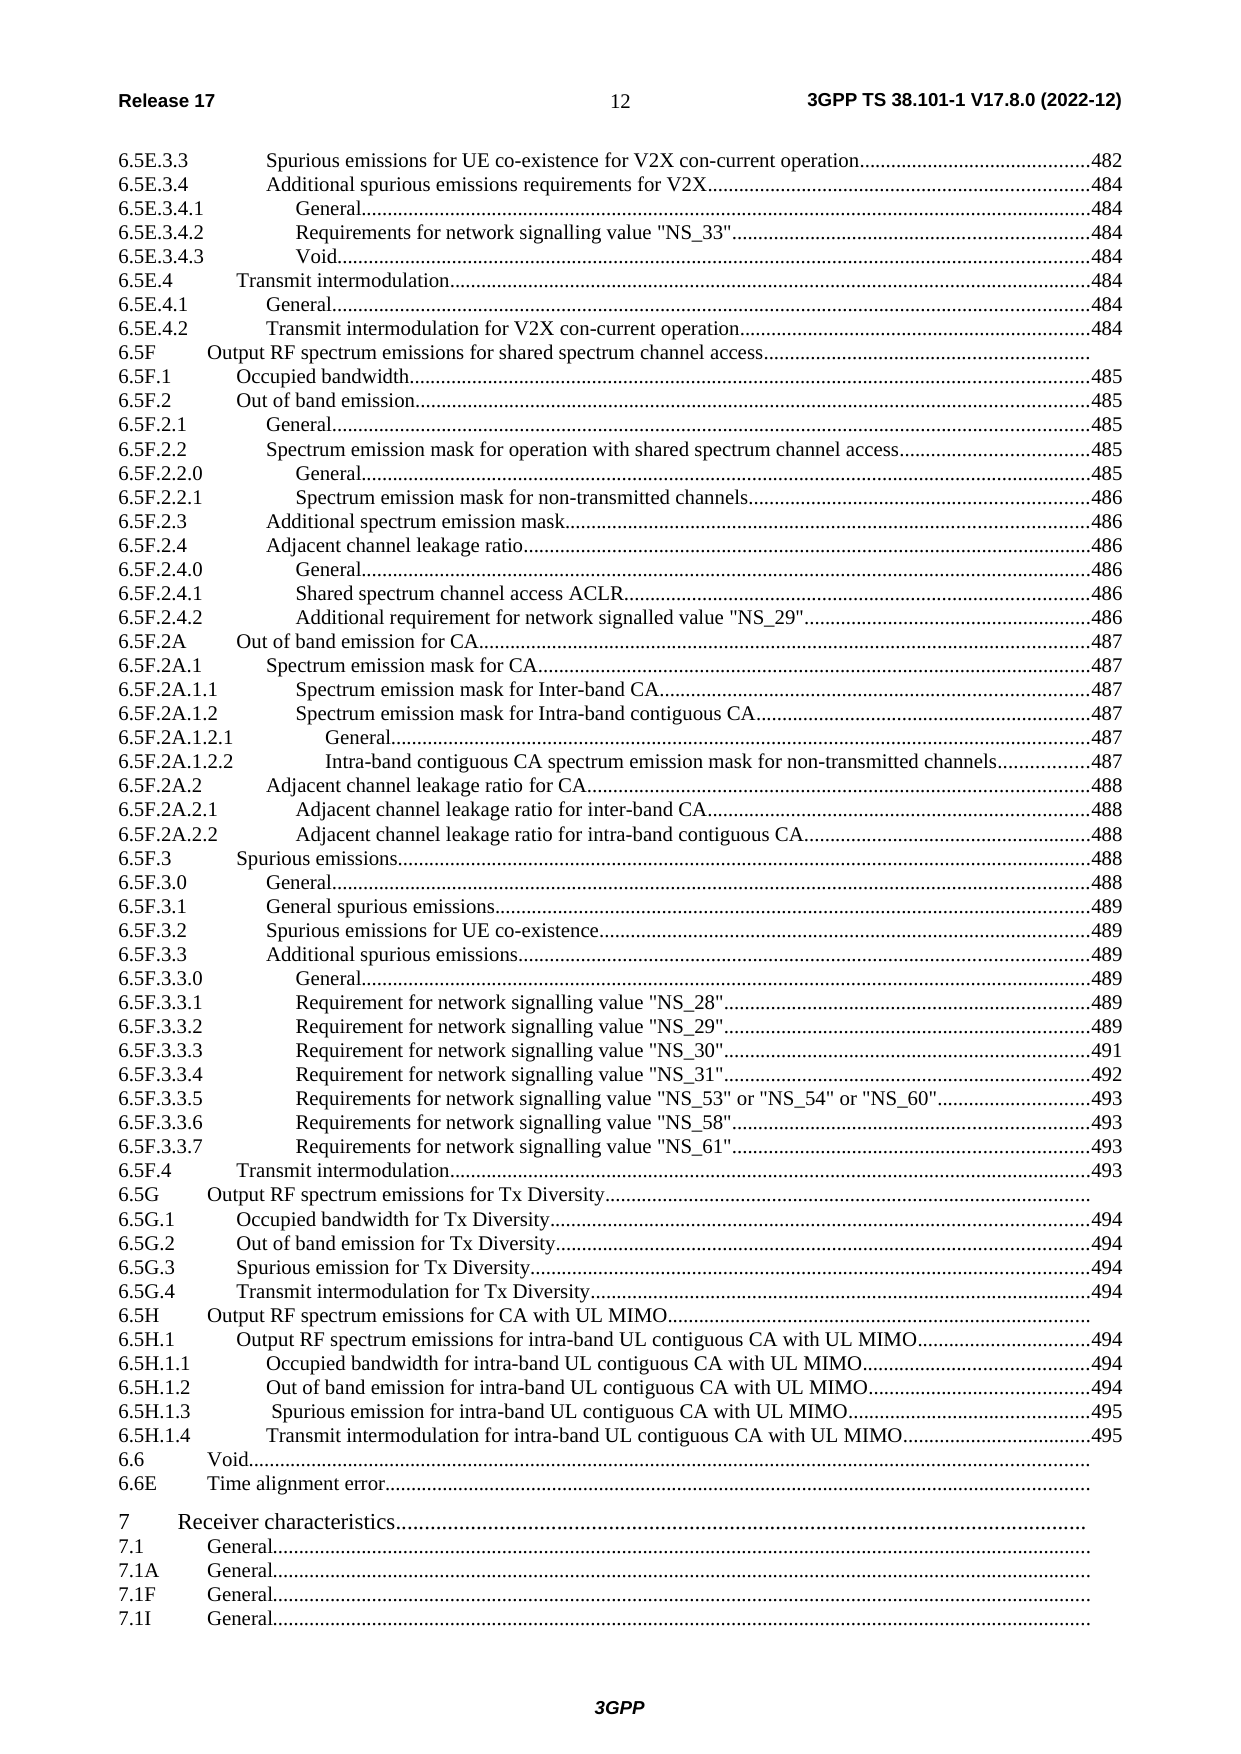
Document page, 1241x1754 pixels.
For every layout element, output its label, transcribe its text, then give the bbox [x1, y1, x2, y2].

text 6.5F.2A.1.2 Spectrum emission mask for Intra-band contiguous CA 487 [118, 701, 1122, 725]
text 6.5F.4 Transmit intermodulation 493 [118, 1158, 1122, 1182]
text 7.1 General 496 [118, 1534, 1078, 1558]
text 6.5F.2A.1.2.2 Intra-band contiguous CA spectrum emission mask for non-transmitted channels 487 [118, 749, 1122, 773]
text 6.5F.2A.2 Adjacent channel leakage ratio for CA 488 [118, 773, 1122, 797]
text 6.5G.1 Occupied bandwidth for Tx Diversity 494 [118, 1206, 1122, 1231]
text 6.5F.3.2 Spurious emissions for UE co-existence 489 [118, 918, 1122, 942]
text 6.5H.1.1 Occupied bandwidth for intra-band UL contiguous CA with UL MIMO 494 [118, 1351, 1122, 1375]
text 6.5H.1.4 Transmit intermodulation for intra-band UL contiguous CA with UL MIMO 495 [118, 1423, 1122, 1447]
text 6.5F.3.0 General 488 [118, 869, 1122, 894]
text 6.5F.2A.2.2 Adjacent channel leakage ratio for intra-band contiguous CA 488 [118, 821, 1122, 846]
text 6.6E Time alignment error 495 [118, 1471, 1078, 1495]
text 7.1F General 497 [118, 1582, 1078, 1606]
text 6.5E.3.3 Spurious emissions for UE co-existence for V2X con-current operation 482 [118, 148, 1122, 172]
text 6.5F.2.4 Adjacent channel leakage ratio 486 [118, 533, 1122, 557]
text 6.5H.1.3 Spurious emission for intra-band UL contiguous CA with UL MIMO 495 [118, 1399, 1122, 1423]
text 6.5H.1 Output RF spectrum emissions for intra-band UL contiguous CA with UL MIMO 494 [118, 1327, 1122, 1351]
text 6.5G.3 Spurious emission for Tx Diversity 494 [118, 1254, 1122, 1279]
text 6.5F Output RF spectrum emissions for shared spectrum channel access 485 [118, 340, 1078, 364]
text 6.5F.2.3 Additional spectrum emission mask 486 [118, 509, 1122, 533]
text 6.5E.4.1 General 484 [118, 292, 1122, 316]
text 6.5F.2.4.0 General 486 [118, 557, 1122, 581]
text 6.5E.3.4 Additional spurious emissions requirements for V2X 484 [118, 172, 1122, 196]
text 6.5H.1.2 Out of band emission for intra-band UL contiguous CA with UL MIMO 494 [118, 1375, 1122, 1399]
text 6.5F.3.3.1 Requirement for network signalling value "NS_28" 489 [118, 990, 1122, 1014]
text 6.5F.3.1 General spurious emissions 489 [118, 894, 1122, 918]
text 6.5E.3.4.3 Void 484 [118, 244, 1122, 268]
text 6.5F.3.3.3 Requirement for network signalling value "NS_30" 491 [118, 1038, 1122, 1062]
text 6.5G.2 Out of band emission for Tx Diversity 494 [118, 1231, 1122, 1254]
text 6.5F.3.3.4 Requirement for network signalling value "NS_31" 492 [118, 1062, 1122, 1086]
text 6.5F.2A.1.1 Spectrum emission mask for Inter-band CA 487 [118, 677, 1122, 701]
text 6.5F.2.2 Spectrum emission mask for operation with shared spectrum channel access 485 [118, 436, 1122, 461]
text 6.5F.2.2.0 General 485 [118, 461, 1122, 484]
text 6.5F.3.3.5 Requirements for network signalling value "NS_53" or "NS_54" or "NS_60" 493 [118, 1086, 1122, 1110]
text 6.5F.2.1 General 485 [118, 412, 1122, 436]
text 6.5E.3.4.1 General 484 [118, 196, 1122, 220]
text 7 Receiver characteristics 496 [118, 1508, 1078, 1534]
text 7.1A General 496 [118, 1558, 1078, 1582]
text 6.5F.2 Out of band emission 485 [118, 388, 1122, 412]
text 6.5H Output RF spectrum emissions for CA with UL MIMO 494 [118, 1303, 1078, 1327]
text 7.1I General 497 [118, 1606, 1078, 1630]
text 6.5F.1 Occupied bandwidth 485 [118, 364, 1122, 388]
text 6.5F.3.3 Additional spurious emissions 489 [118, 942, 1122, 966]
text 6.5E.3.4.2 Requirements for network signalling value "NS_33" 484 [118, 220, 1122, 244]
text 6.5F.2A.1 Spectrum emission mask for CA 487 [118, 653, 1122, 677]
text 6.6 Void 495 [118, 1447, 1078, 1471]
text 6.5F.3.3.0 General 489 [118, 966, 1122, 990]
text 6.5F.3.3.6 Requirements for network signalling value "NS_58" 493 [118, 1110, 1122, 1134]
text 6.5F.3.3.2 Requirement for network signalling value "NS_29" 489 [118, 1014, 1122, 1038]
text 6.5G Output RF spectrum emissions for Tx Diversity 494 [118, 1182, 1078, 1206]
text 6.5F.2.2.1 Spectrum emission mask for non-transmitted channels 486 [118, 484, 1122, 509]
text 6.5F.2A.1.2.1 General 487 [118, 725, 1122, 749]
text 6.5E.4 Transmit intermodulation 484 [118, 268, 1122, 292]
text 6.5G.4 Transmit intermodulation for Tx Diversity 494 [118, 1279, 1122, 1303]
text 6.5F.2A Out of band emission for CA 487 [118, 629, 1122, 653]
text 6.5F.2A.2.1 Adjacent channel leakage ratio for inter-band CA 488 [118, 797, 1122, 821]
text 6.5F.2.4.1 Shared spectrum channel access ACLR 486 [118, 581, 1122, 605]
text 6.5F.3.3.7 Requirements for network signalling value "NS_61" 493 [118, 1134, 1122, 1158]
text 6.5F.2.4.2 Additional requirement for network signalled value "NS_29" 486 [118, 605, 1122, 629]
text 6.5E.4.2 Transmit intermodulation for V2X con-current operation 484 [118, 316, 1122, 340]
text 6.5F.3 Spurious emissions 488 [118, 846, 1122, 869]
